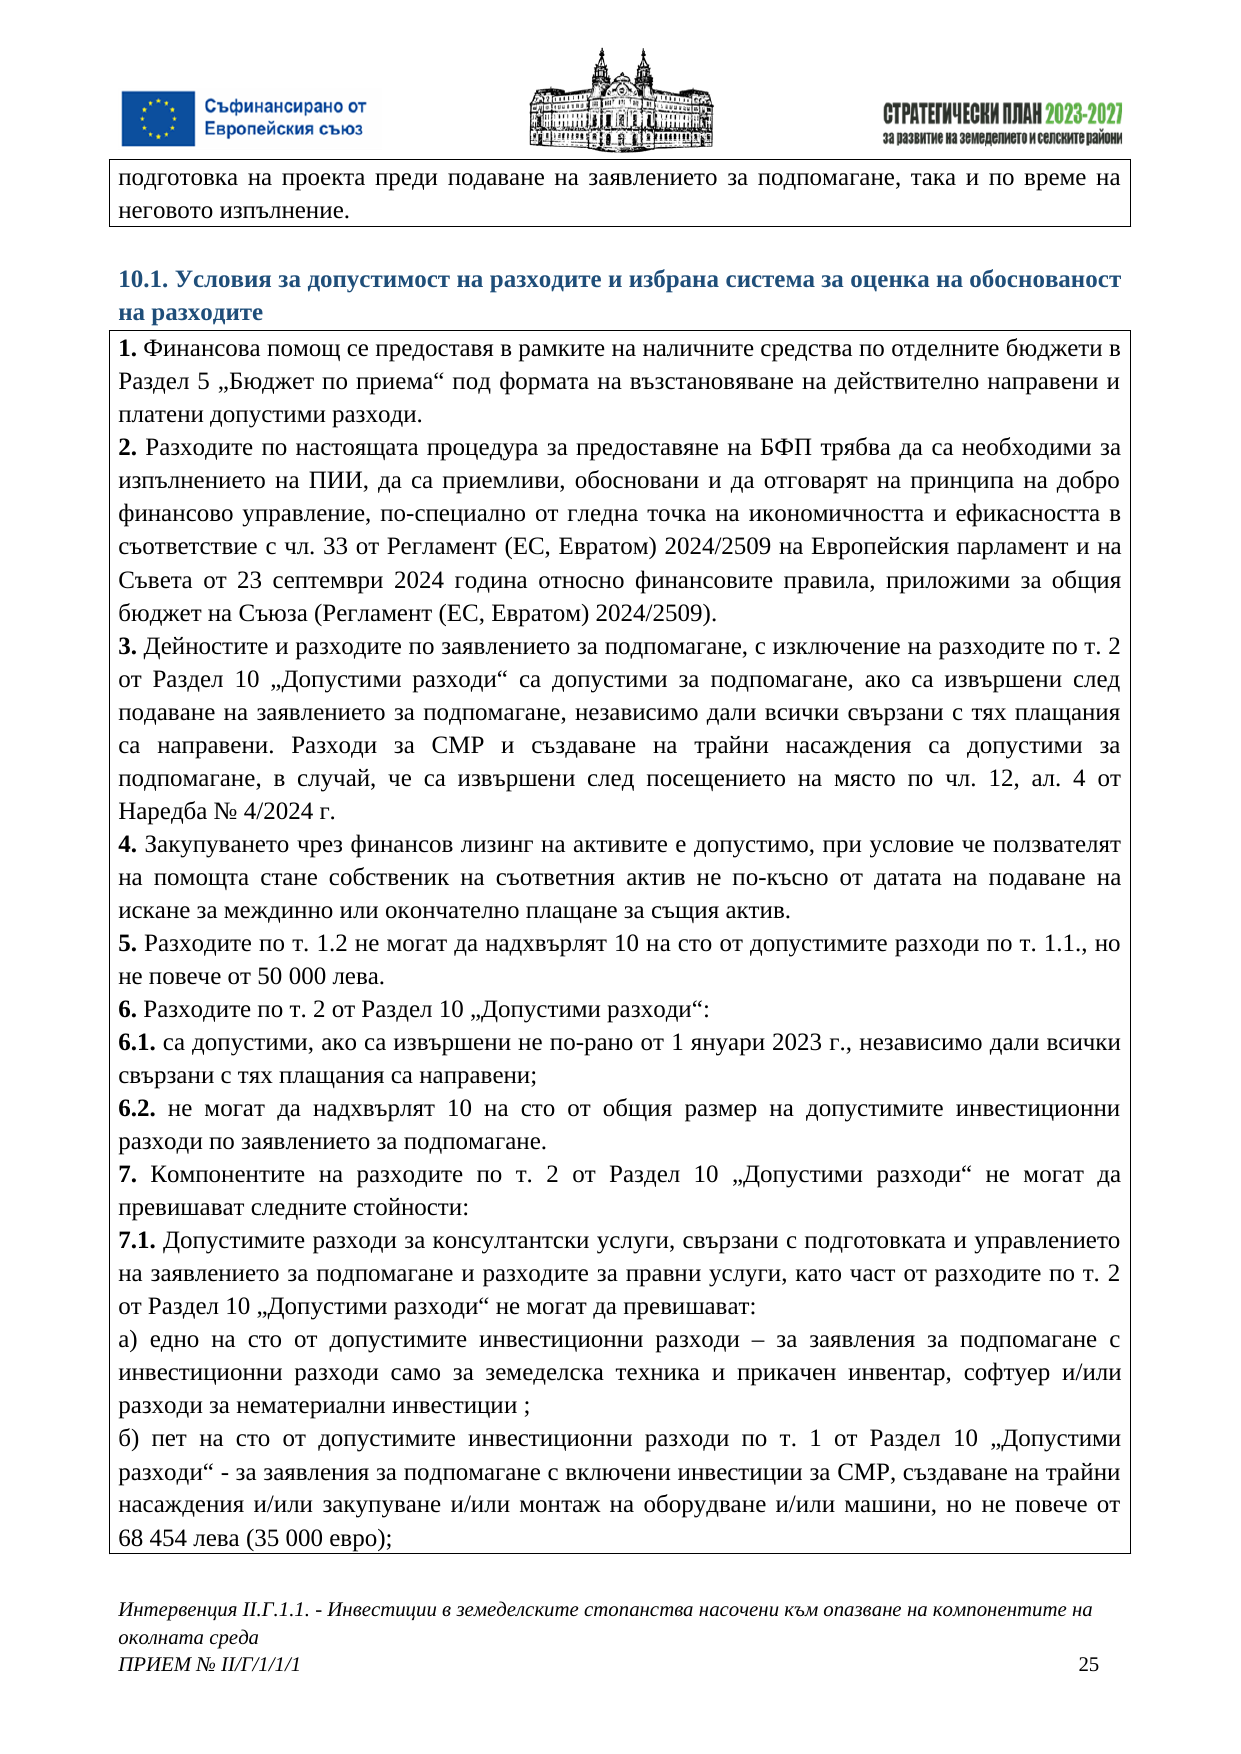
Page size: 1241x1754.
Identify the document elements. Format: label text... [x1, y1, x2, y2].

text а) едно на сто от допустимите инвестиционни разходи – за заявления за подпомагане с инвестиционни разходи само за земеделска техника и прикачен инвентар, софтуер и/или разходи за нематериални инвестиции ; [110, 1321, 1130, 1419]
text 7.1. Допустимите разходи за консултантски услуги, свързани с подготовката и управлението на заявлението за подпомагане и разходите за правни услуги, като част от разходите по т. 2 от Раздел 10 „Допустими разходи“ не могат да превишават: [110, 1222, 1130, 1320]
text 6. Разходите по т. 2 от Раздел 10 „Допустими разходи“: [110, 991, 1130, 1023]
text б) пет на сто от допустимите инвестиционни разходи по т. 1 от Раздел 10 „Допустими разходи“ - за заявления за подпомагане с включени инвестиции за СМР, създаване на трайни насаждения и/или закупуване и/или монтаж на оборудване и/или машини, но не повече от 68 454 лева (35 000 евро); [110, 1420, 1130, 1553]
text 6.2. не могат да надхвърлят 10 на сто от общия размер на допустимите инвестиционни разходи по заявлението за подпомагане. [110, 1090, 1130, 1155]
text 1. Финансова помощ се предоставя в рамките на наличните средства по отделните бюджети в Раздел 5 „Бюджет по приема“ под формата на възстановяване на действително направени и платени допустими разходи. [110, 331, 1130, 428]
picture [118, 44, 1123, 159]
list 2. Разходите по настоящата процедура за предоставяне на БФП трябва да са необходими за изпълнението на ПИИ, да са приемливи, обосновани и да отговарят на принципа на добро финансово управление, по-специално от гледна точка на икономичността и ефикасността в съответствие с чл. 33 от Регламент (ЕС, Евратом) 2024/2509 на Европейския парламент и на Съвета от 23 септември 2024 година относно финансовите правила, приложими за общия бюджет на Съюза (Регламент (ЕС, Евратом) 2024/2509). [110, 429, 1130, 626]
text 4. Закупуването чрез финансов лизинг на активите е допустимо, при условие че ползвателят на помощта стане собственик на съответния актив не по-късно от датата на подаване на искане за междинно или окончателно плащане за същия актив. [110, 826, 1130, 924]
text 7. Компонентите на разходите по т. 2 от Раздел 10 „Допустими разходи“ не могат да превишават следните стойности: [110, 1156, 1130, 1221]
text 3. Дейностите и разходите по заявлението за подпомагане, с изключение на разходите по т. 2 от Раздел 10 „Допустими разходи“ са допустими за подпомагане, ако са извършени след подаване на заявлението за подпомагане, независимо дали всички свързани с тях плащания са направени. Разходи за СМР и създаване на трайни насаждения са допустими за подпомагане, в случай, че са извършени след посещението на място по чл. 12, ал. 4 от Наредба № 4/2024 г. [110, 628, 1130, 824]
text 10.1. Условия за допустимост на разходите и избрана система за оценка на обоснованост на разходите [118, 264, 1122, 326]
text 6.1. са допустими, ако са извършени не по-рано от 1 януари 2023 г., независимо дали всички свързани с тях плащания са направени; [110, 1024, 1130, 1089]
text 5. Разходите по т. 1.2 не могат да надхвърлят 10 на сто от допустимите разходи по т. 1.1., но не повече от 50 000 лева. [110, 925, 1130, 990]
